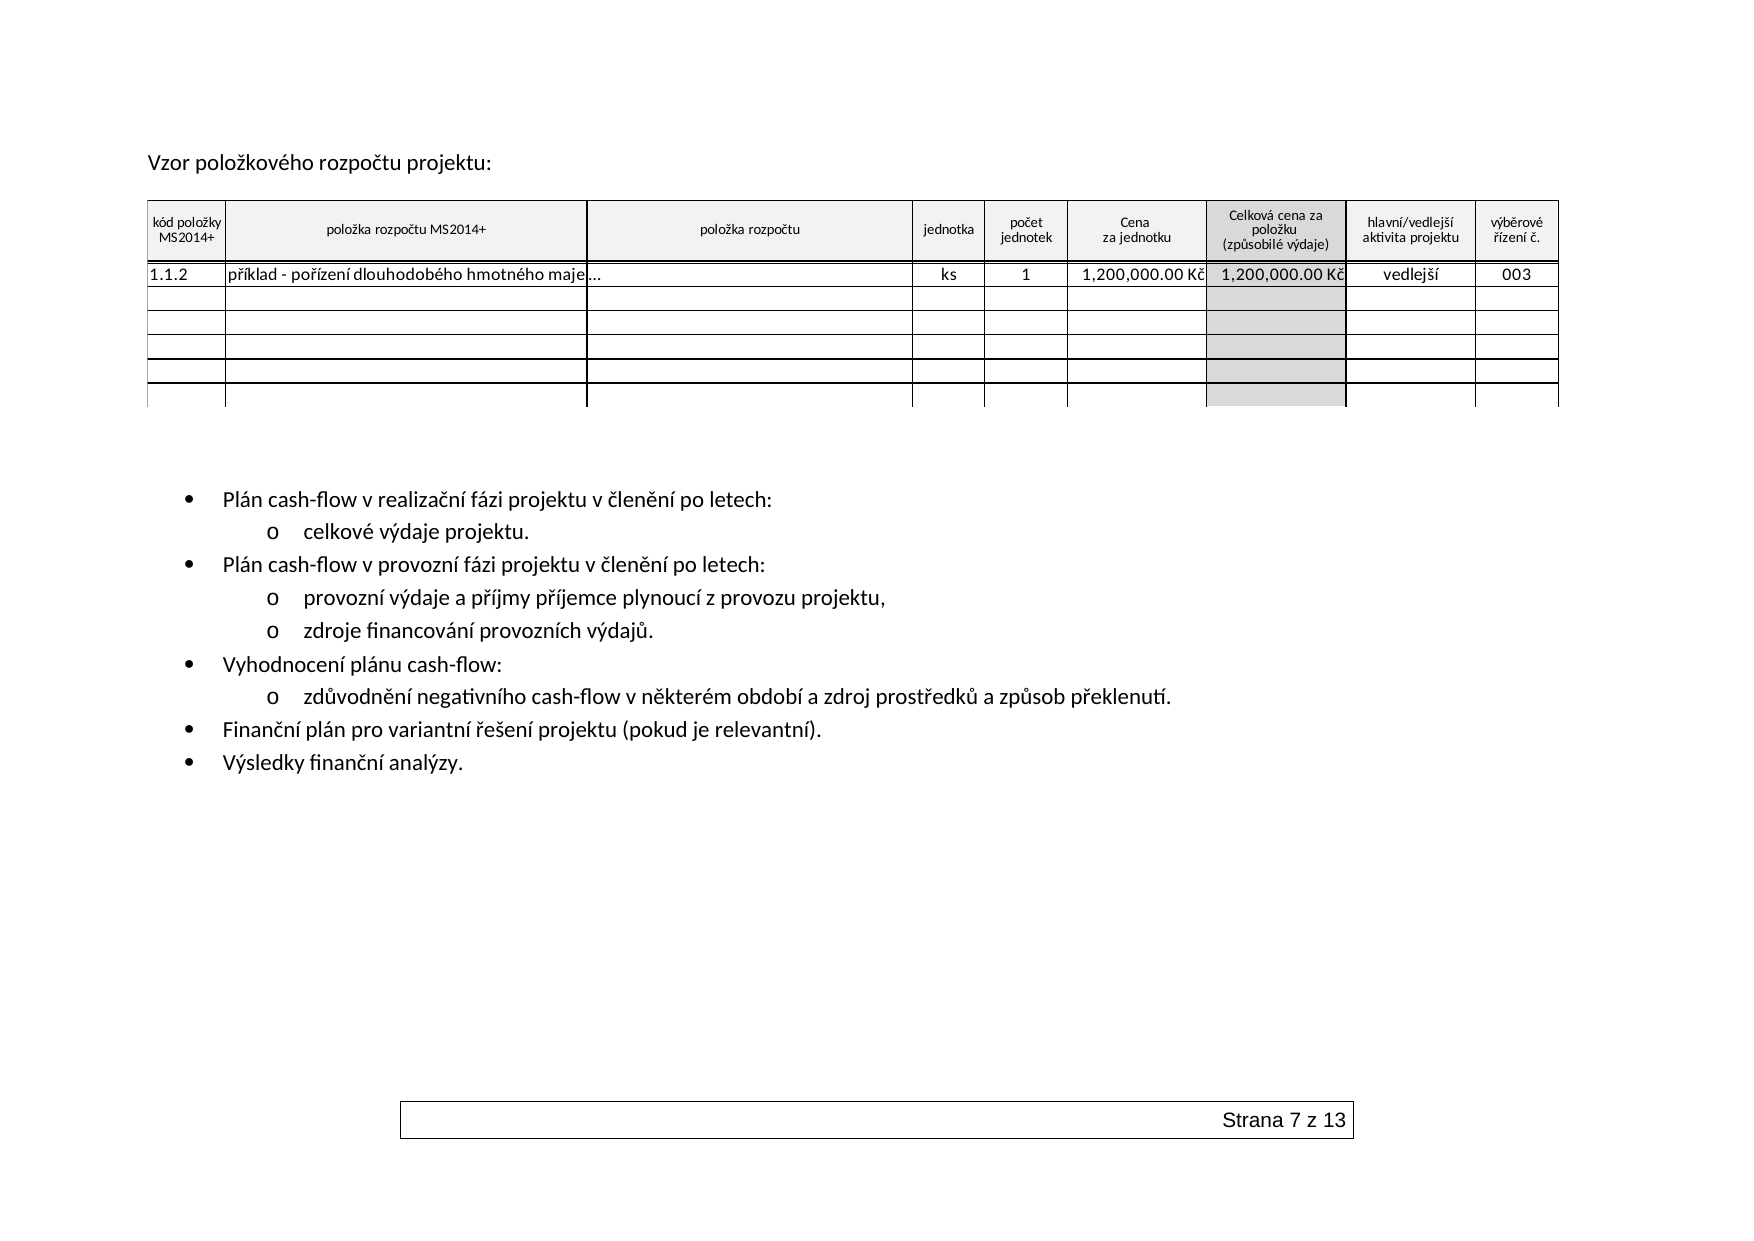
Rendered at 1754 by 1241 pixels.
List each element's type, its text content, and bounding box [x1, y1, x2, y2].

list Plán cash-flow v provozní fázi projektu v členění po letech: [185, 551, 1606, 579]
list Plán cash-flow v realizační fázi projektu v členění po letech: [185, 485, 1606, 513]
list zdroje financování provozních výdajů. [266, 616, 1606, 646]
list celkové výdaje projektu. [266, 517, 1606, 546]
list Vyhodnocení plánu cash-flow: [185, 650, 1606, 678]
list provozní výdaje a příjmy příjemce plynoucí z provozu projektu, [266, 583, 1606, 612]
text Vzor položkového rozpočtu projektu: [148, 148, 1606, 176]
list Finanční plán pro variantní řešení projektu (pokud je relevantní). [185, 716, 1606, 744]
list zdůvodnění negativního cash-flow v některém období a zdroj prostředků a způsob překlenutí. [266, 682, 1606, 711]
list Výsledky finanční analýzy. [185, 748, 1606, 776]
